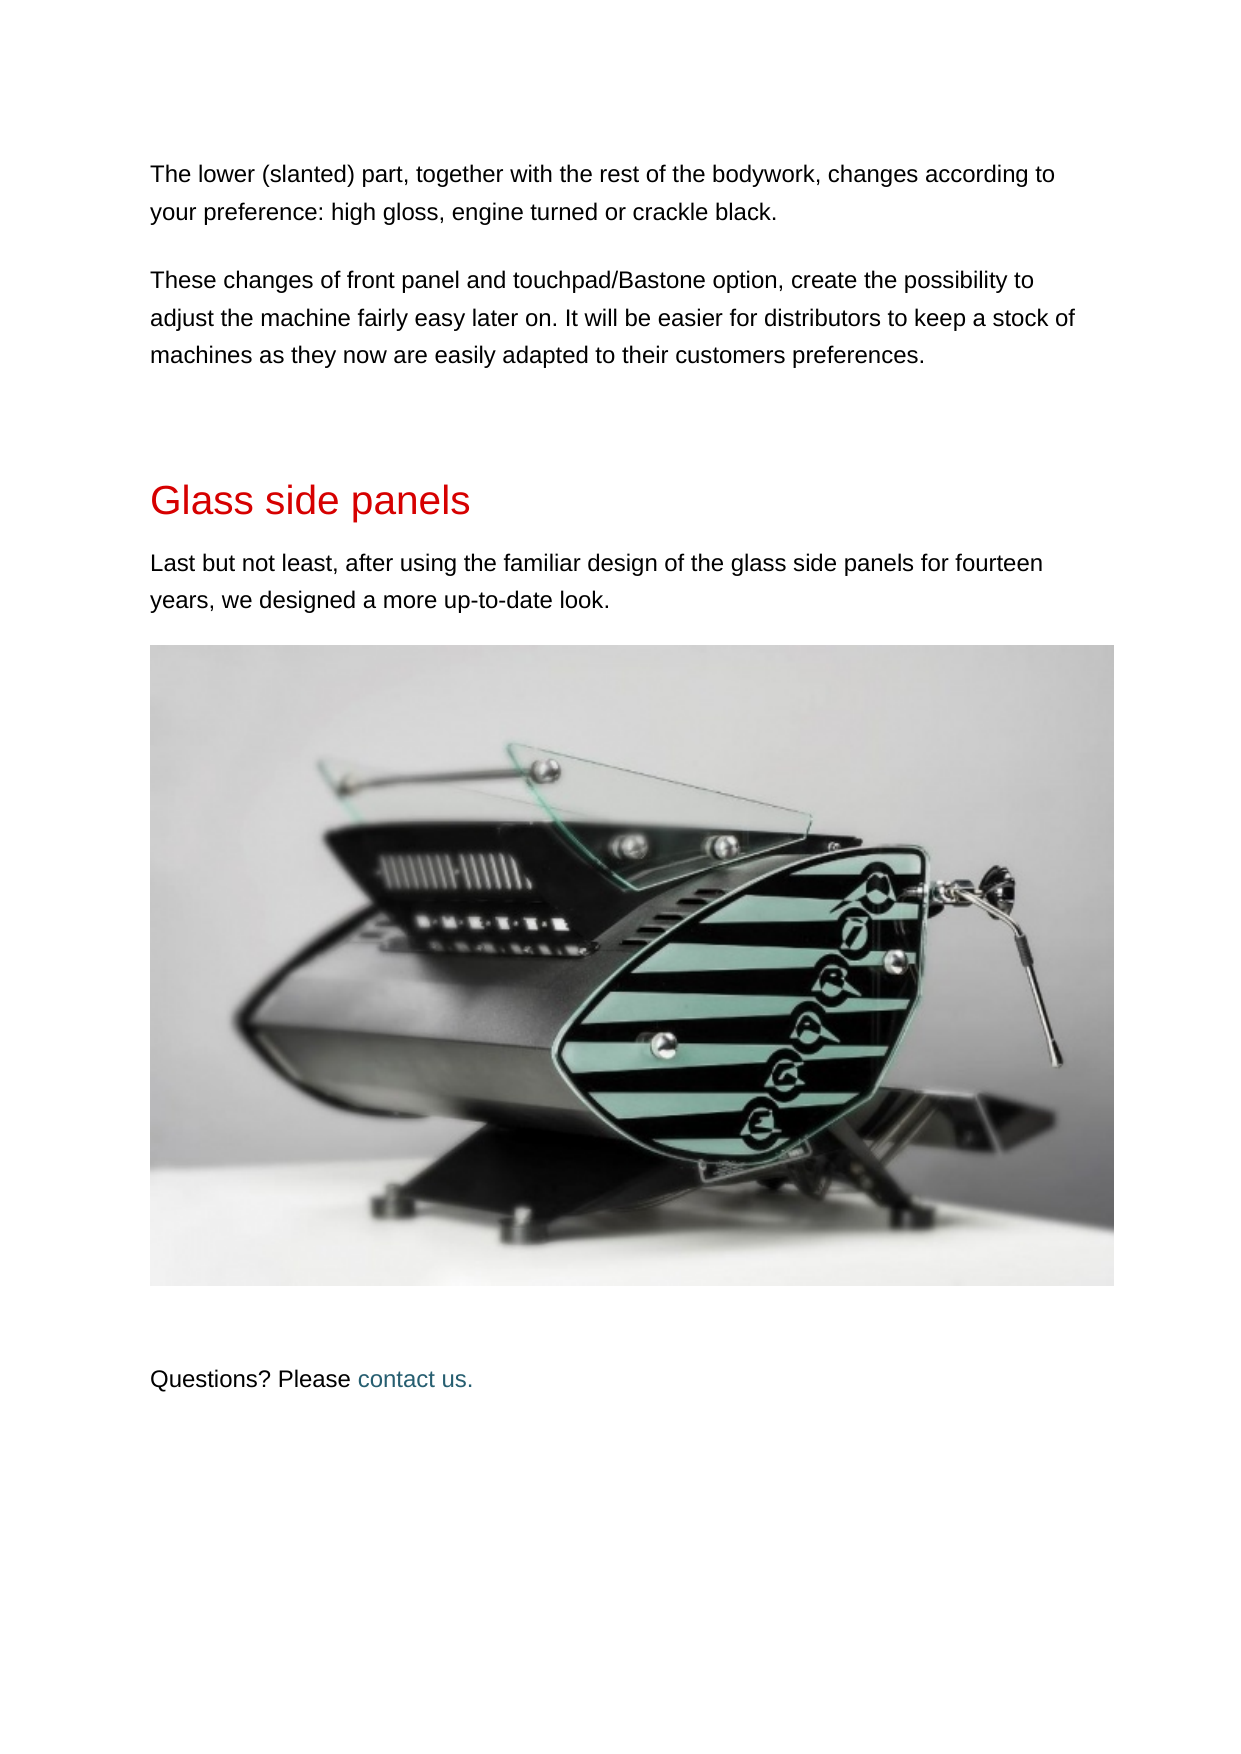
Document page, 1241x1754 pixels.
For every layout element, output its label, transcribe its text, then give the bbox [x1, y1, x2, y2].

text The lower (slanted) part, together with the rest of the bodywork, changes according to your preference: high gloss, engine turned or crackle black. [150, 150, 1090, 225]
text Last but not least, after using the familiar design of the glass side panels for fourteen years, we designed a more up-to-date look. [150, 539, 1090, 614]
text These changes of front panel and touchpad/Bastone option, create the possibility to adjust the machine fairly easy later on. It will be easier for distributors to keep a stock of machines as they now are easily adapted to their customers preferences. [150, 256, 1090, 369]
picture [150, 645, 1114, 1286]
text Glass side panels [150, 469, 1090, 523]
text Questions? Please contact us. [150, 1355, 1090, 1392]
